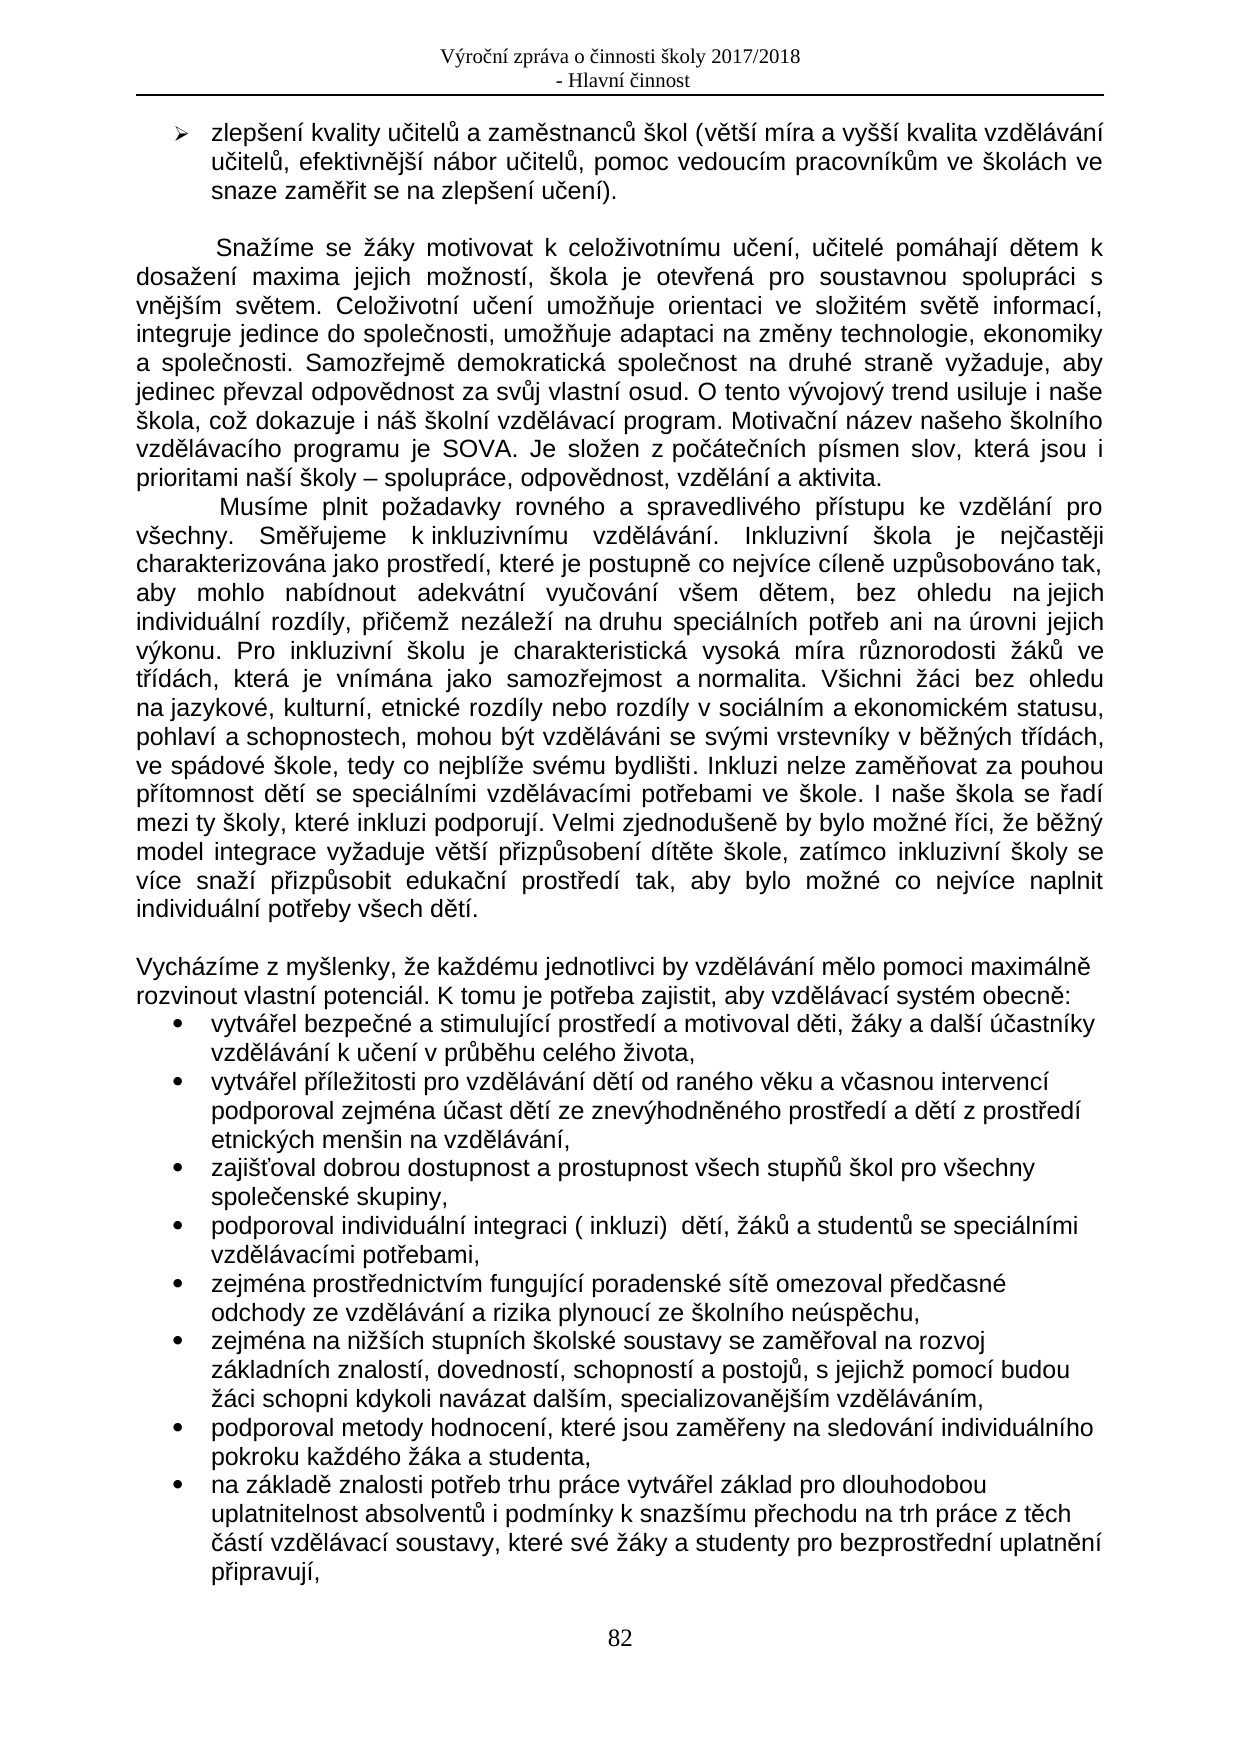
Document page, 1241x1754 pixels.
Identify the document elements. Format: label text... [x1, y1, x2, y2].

list vytvářel bezpečné a stimulující prostředí a motivoval děti, žáky a další účastníky vzdělávání k učení v průběhu celého života, [173, 1009, 1104, 1067]
list vytvářel příležitosti pro vzdělávání dětí od raného věku a včasnou intervencí podporoval zejména účast dětí ze znevýhodněného prostředí a dětí z prostředí etnických menšin na vzdělávání, [173, 1067, 1104, 1153]
list zlepšení kvality učitelů a zaměstnanců škol (větší míra a vyšší kvalita vzdělávání učitelů, efektivnější nábor učitelů, pomoc vedoucím pracovníkům ve školách ve snaze zaměřit se na zlepšení učení). [173, 118, 1104, 204]
list podporoval individuální integraci ( inkluzi) dětí, žáků a studentů se speciálními vzdělávacími potřebami, [173, 1211, 1104, 1269]
list podporoval metody hodnocení, které jsou zaměřeny na sledování individuálního pokroku každého žáka a studenta, [173, 1413, 1104, 1470]
text Musíme plnit požadavky rovného a spravedlivého přístupu ke vzdělání pro všechny. Směřujeme k inkluzivnímu vzdělávání. Inkluzivní škola je nejčastěji charakterizována jako prostředí, které je postupně co nejvíce cíleně uzpůsobováno tak, aby mohlo nabídnout adekvátní vyučování všem dětem, bez ohledu na jejich individuální rozdíly, přičemž nezáleží na druhu speciálních potřeb ani na úrovni jejich výkonu. Pro inkluzivní školu je charakteristická vysoká míra různorodosti žáků ve třídách, která je vnímána jako samozřejmost a normalita. Všichni žáci bez ohledu na jazykové, kulturní, etnické rozdíly nebo rozdíly v sociálním a ekonomickém statusu, pohlaví a schopnostech, mohou být vzděláváni se svými vrstevníky v běžných třídách, ve spádové škole, tedy co nejblíže svému bydlišti. Inkluzi nelze zaměňovat za pouhou přítomnost dětí se speciálními vzdělávacími potřebami ve škole. I naše škola se řadí mezi ty školy, které inkluzi podporují. Velmi zjednodušeně by bylo možné říci, že běžný model integrace vyžaduje větší přizpůsobení dítěte škole, zatímco inkluzivní školy se více snaží přizpůsobit edukační prostředí tak, aby bylo možné co nejvíce naplnit individuální potřeby všech dětí. [136, 492, 1104, 923]
list zejména prostřednictvím fungující poradenské sítě omezoval předčasné odchody ze vzdělávání a rizika plynoucí ze školního neúspěchu, [173, 1269, 1104, 1326]
list na základě znalosti potřeb trhu práce vytvářel základ pro dlouhodobou uplatnitelnost absolventů i podmínky k snazšímu přechodu na trh práce z těch částí vzdělávací soustavy, které své žáky a studenty pro bezprostřední uplatnění připravují, [173, 1470, 1104, 1585]
text Snažíme se žáky motivovat k celoživotnímu učení, učitelé pomáhají dětem k dosažení maxima jejich možností, škola je otevřená pro soustavnou spolupráci s vnějším světem. Celoživotní učení umožňuje orientaci ve složitém světě informací, integruje jedince do společnosti, umožňuje adaptaci na změny technologie, ekonomiky a společnosti. Samozřejmě demokratická společnost na druhé straně vyžaduje, aby jedinec převzal odpovědnost za svůj vlastní osud. O tento vývojový trend usiluje i naše škola, což dokazuje i náš školní vzdělávací program. Motivační název našeho školního vzdělávacího programu je SOVA. Je složen z počátečních písmen slov, která jsou i prioritami naší školy – spolupráce, odpovědnost, vzdělání a aktivita. [136, 233, 1104, 492]
list zajišťoval dobrou dostupnost a prostupnost všech stupňů škol pro všechny společenské skupiny, [173, 1153, 1104, 1211]
text Vycházíme z myšlenky, že každému jednotlivci by vzdělávání mělo pomoci maximálně rozvinout vlastní potenciál. K tomu je potřeba zajistit, aby vzdělávací systém obecně: [136, 952, 1104, 1009]
list zejména na nižších stupních školské soustavy se zaměřoval na rozvoj základních znalostí, dovedností, schopností a postojů, s jejichž pomocí budou žáci schopni kdykoli navázat dalším, specializovanějším vzděláváním, [173, 1326, 1104, 1413]
